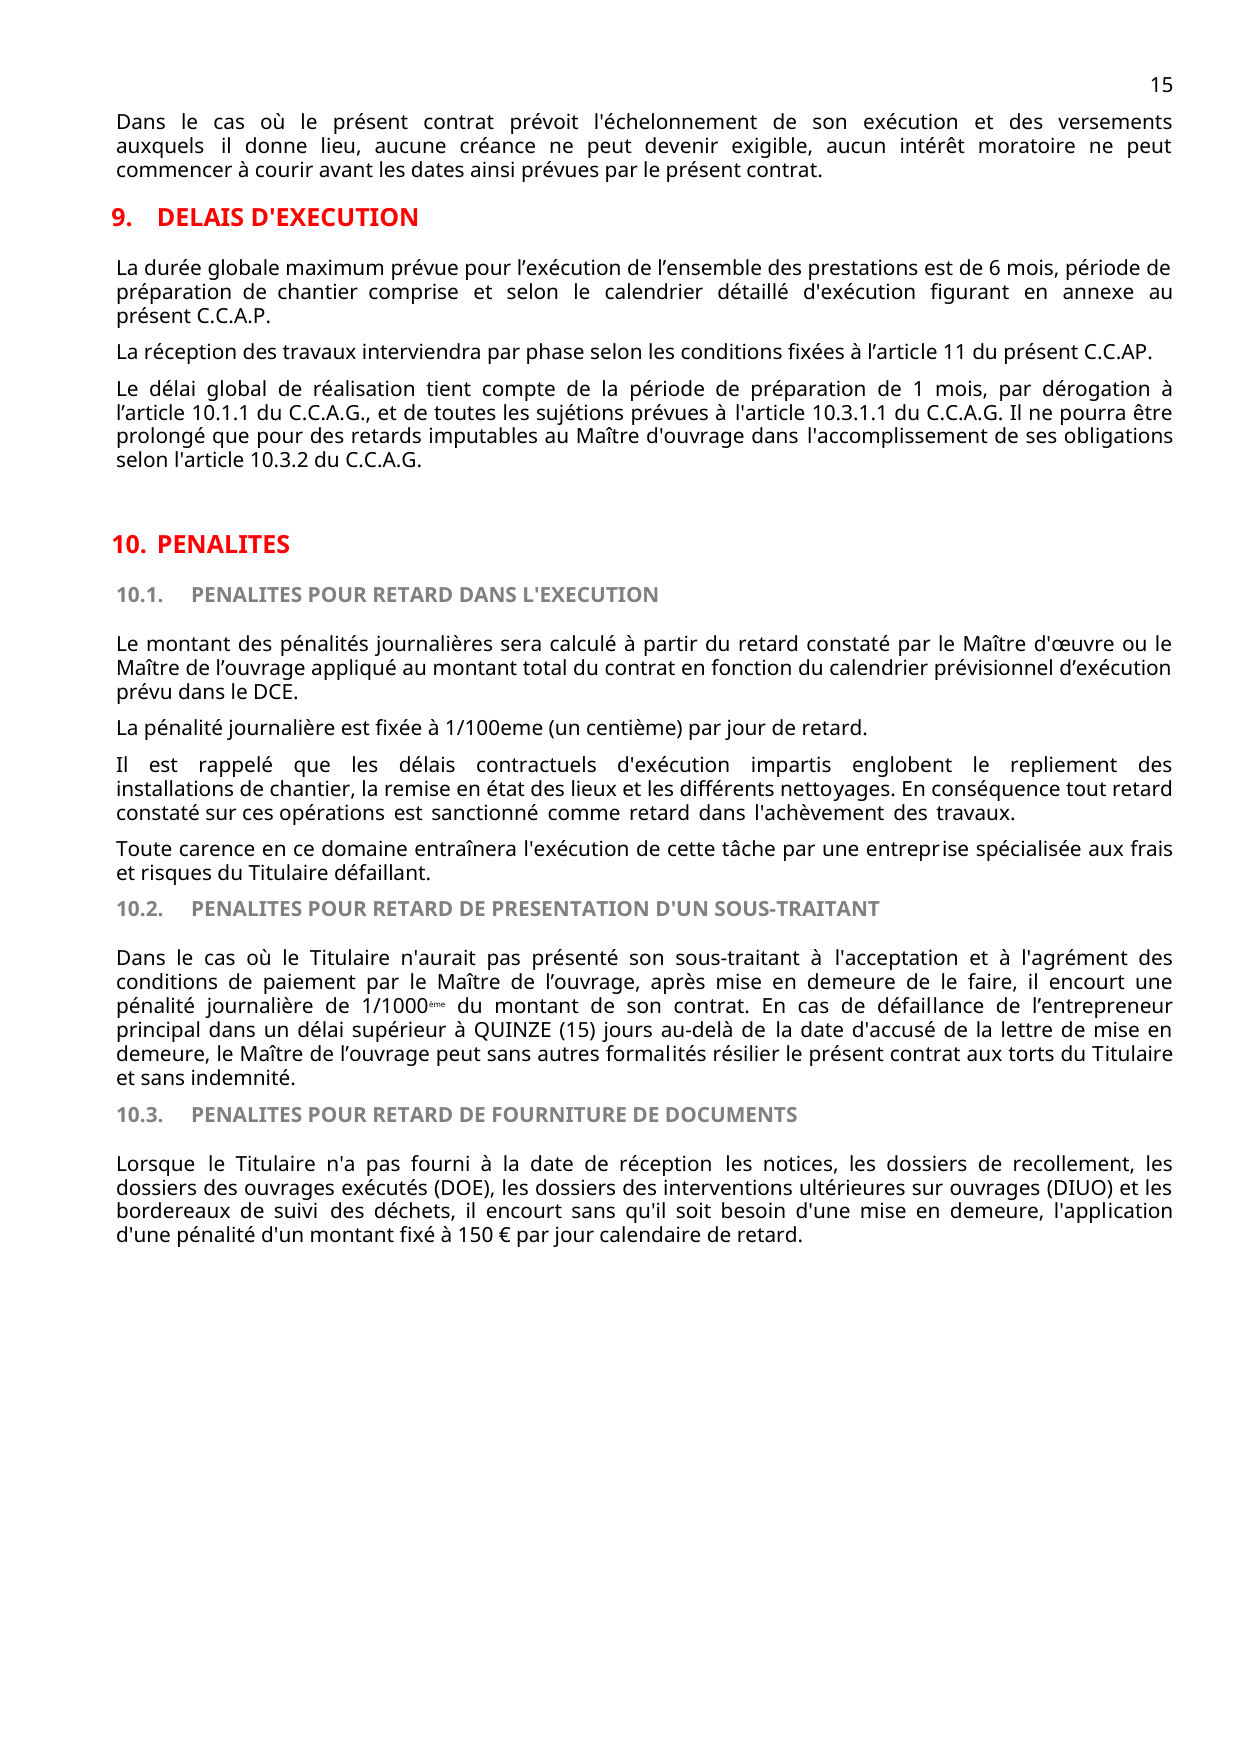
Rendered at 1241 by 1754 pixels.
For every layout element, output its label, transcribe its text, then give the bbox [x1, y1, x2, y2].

text La pénalité journalière est fixée à 1/100eme (un centième) par jour de retard. [116, 716, 1173, 740]
text Toute carence en ce domaine entraînera l'exécution de cette tâche par une entreprise spécialisée aux frais et risques du Titulaire défaillant. [116, 837, 1173, 885]
subtitle PENALITES POUR RETARD DE PRESENTATION D'UN SOUS-TRAITANT [116, 898, 1173, 922]
text Le délai global de réalisation tient compte de la période de préparation de 1 mois, par dérogation à l’article 10.1.1 du C.C.A.G., et de toutes les sujétions prévues à l'article 10.3.1.1 du C.C.A.G. Il ne pourra être prolongé que pour des retards imputables au Maître d'ouvrage dans l'accomplissement de ses obligations selon l'article 10.3.2 du C.C.A.G. [116, 377, 1173, 473]
text Le montant des pénalités journalières sera calculé à partir du retard constaté par le Maître d'œuvre ou le Maître de l’ouvrage appliqué au montant total du contrat en fonction du calendrier prévisionnel d’exécution prévu dans le DCE. [116, 632, 1173, 704]
text La réception des travaux interviendra par phase selon les conditions fixées à l’article 11 du présent C.C.AP. [116, 340, 1173, 364]
subtitle DELAIS D'EXECUTION [111, 207, 1173, 231]
subtitle PENALITES [111, 534, 1173, 558]
text Lorsque le Titulaire n'a pas fourni à la date de réception les notices, les dossiers de recollement, les dossiers des ouvrages exécutés (DOE), les dossiers des interventions ultérieures sur ouvrages (DIUO) et les bordereaux de suivi des déchets, il encourt sans qu'il soit besoin d'une mise en demeure, l'application d'une pénalité d'un montant fixé à 150 € par jour calendaire de retard. [116, 1152, 1173, 1248]
text Dans le cas où le présent contrat prévoit l'échelonnement de son exécution et des versements auxquels il donne lieu, aucune créance ne peut devenir exigible, aucun intérêt moratoire ne peut commencer à courir avant les dates ainsi prévues par le présent contrat. [116, 110, 1173, 182]
subtitle PENALITES POUR RETARD DANS L'EXECUTION [116, 583, 1173, 607]
subtitle PENALITES POUR RETARD DE FOURNITURE DE DOCUMENTS [116, 1103, 1173, 1127]
text Dans le cas où le Titulaire n'aurait pas présenté son sous-traitant à l'acceptation et à l'agrément des conditions de paiement par le Maître de l’ouvrage, après mise en demeure de le faire, il encourt une pénalité journalière de 1/1000ème du montant de son contrat. En cas de défaillance de l’entrepreneur principal dans un délai supérieur à QUINZE (15) jours au-delà de la date d'accusé de la lettre de mise en demeure, le Maître de l’ouvrage peut sans autres formalités résilier le présent contrat aux torts du Titulaire et sans indemnité. [116, 947, 1173, 1090]
text La durée globale maximum prévue pour l’exécution de l’ensemble des prestations est de 6 mois, période de préparation de chantier comprise et selon le calendrier détaillé d'exécution figurant en annexe au présent C.C.A.P. [116, 256, 1173, 328]
text Il est rappelé que les délais contractuels d'exécution impartis englobent le repliement des installations de chantier, la remise en état des lieux et les différents nettoyages. En conséquence tout retard constaté sur ces opérations est sanctionné comme retard dans l'achèvement des travaux. [116, 753, 1173, 825]
